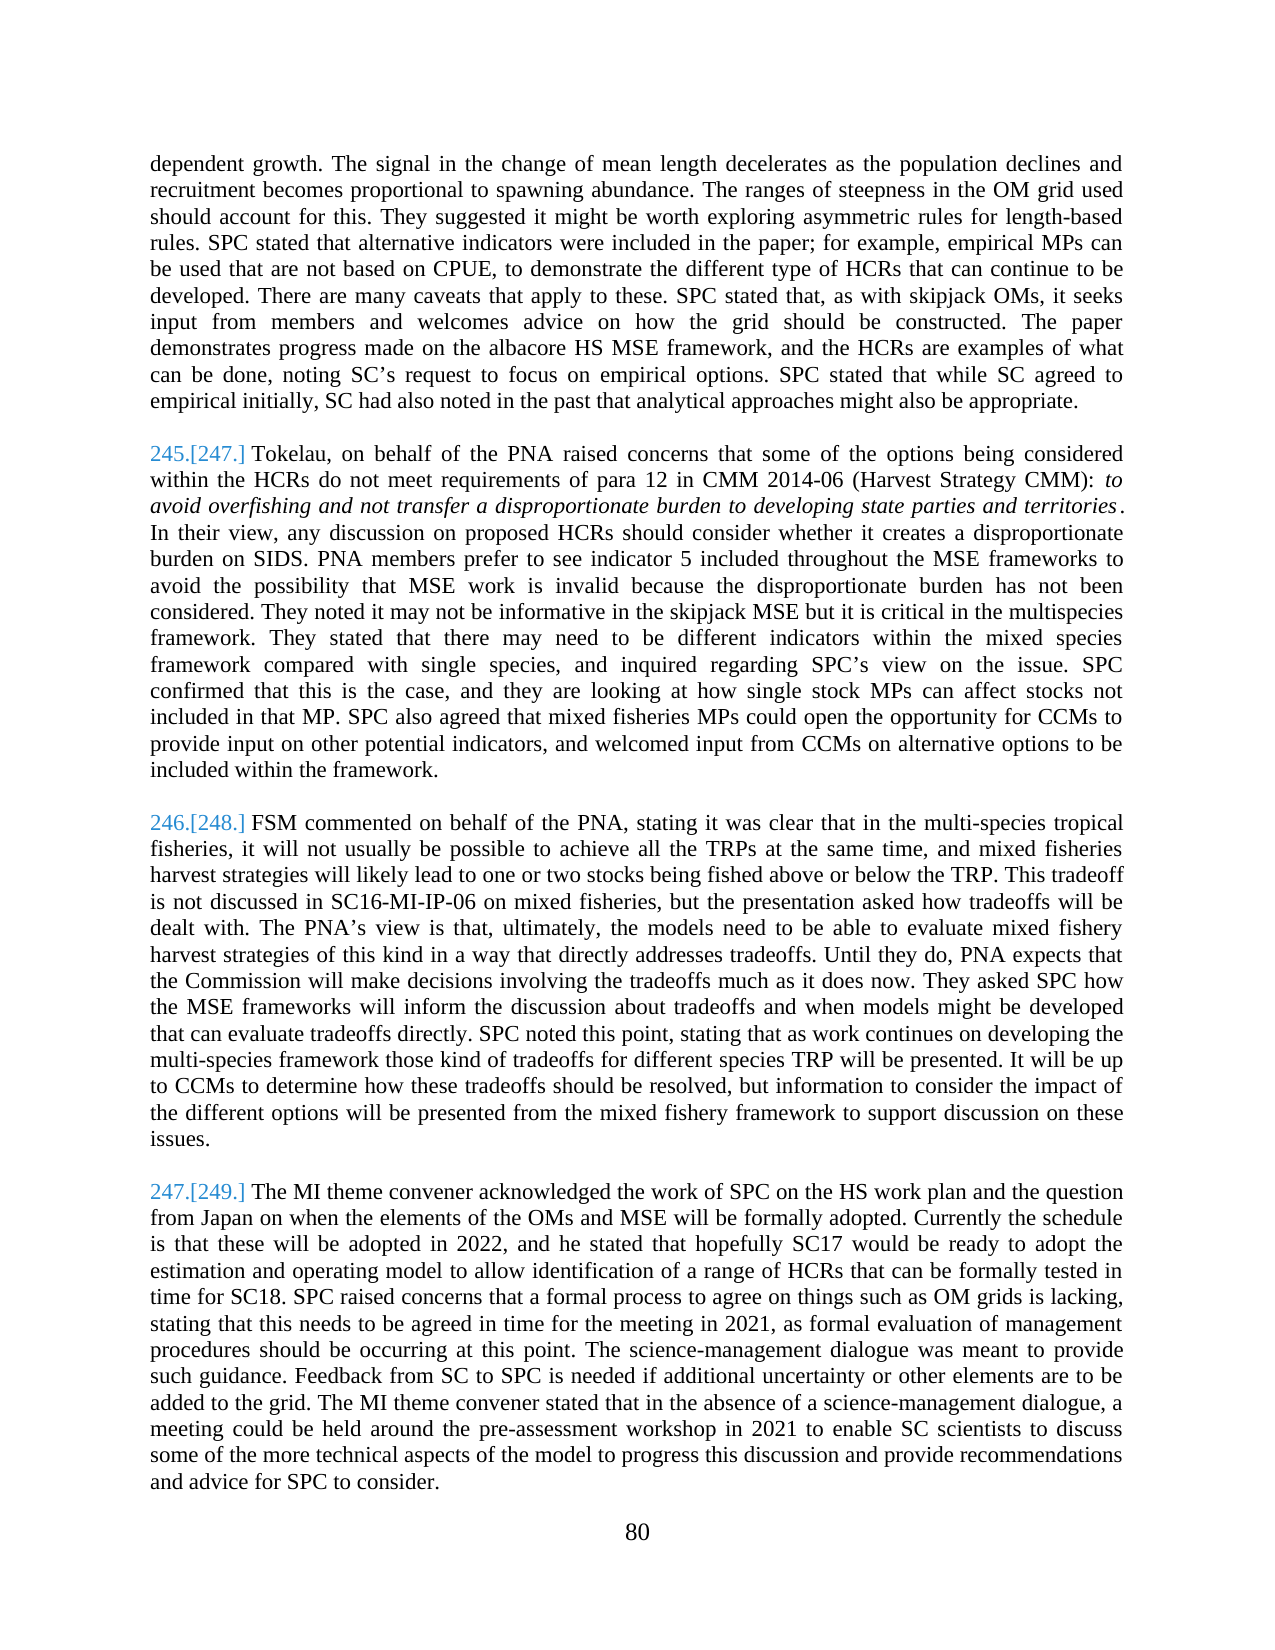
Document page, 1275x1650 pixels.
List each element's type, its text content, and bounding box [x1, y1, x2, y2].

list FSM commented on behalf of the PNA, stating it was clear that in the multi-species tropical fisheries, it will not usually be possible to achieve all the TRPs at the same time, and mixed fisheries harvest strategies will likely lead to one or two stocks being fished above or below the TRP. This tradeoff is not discussed in SC16-MI-IP-06 on mixed fisheries, but the presentation asked how tradeoffs will be dealt with. The PNA’s view is that, ultimately, the models need to be able to evaluate mixed fishery harvest strategies of this kind in a way that directly addresses tradeoffs. Until they do, PNA expects that the Commission will make decisions involving the tradeoffs much as it does now. They asked SPC how the MSE frameworks will inform the discussion about tradeoffs and when models might be developed that can evaluate tradeoffs directly. SPC noted this point, stating that as work continues on developing the multi-species framework those kind of tradeoffs for different species TRP will be presented. It will be up to CCMs to determine how these tradeoffs should be resolved, but information to consider the impact of the different options will be presented from the mixed fishery framework to support discussion on these issues. [150, 809, 1125, 1151]
list Tokelau, on behalf of the PNA raised concerns that some of the options being considered within the HCRs do not meet requirements of para 12 in CMM 2014-06 (Harvest Strategy CMM): to avoid overfishing and not transfer a disproportionate burden to developing state parties and territories. In their view, any discussion on proposed HCRs should consider whether it creates a disproportionate burden on SIDS. PNA members prefer to see indicator 5 included throughout the MSE frameworks to avoid the possibility that MSE work is invalid because the disproportionate burden has not been considered. They noted it may not be informative in the skipjack MSE but it is critical in the multispecies framework. They stated that there may need to be different indicators within the mixed species framework compared with single species, and inquired regarding SPC’s view on the issue. SPC confirmed that this is the case, and they are looking at how single stock MPs can affect stocks not included in that MP. SPC also agreed that mixed fisheries MPs could open the opportunity for CCMs to provide input on other potential indicators, and welcomed input from CCMs on alternative options to be included within the framework. [150, 440, 1125, 782]
list The MI theme convener acknowledged the work of SPC on the HS work plan and the question from Japan on when the elements of the OMs and MSE will be formally adopted. Currently the schedule is that these will be adopted in 2022, and he stated that hopefully SC17 would be ready to adopt the estimation and operating model to allow identification of a range of HCRs that can be formally tested in time for SC18. SPC raised concerns that a formal process to agree on things such as OM grids is lacking, stating that this needs to be agreed in time for the meeting in 2021, as formal evaluation of management procedures should be occurring at this point. The science-management dialogue was meant to provide such guidance. Feedback from SC to SPC is needed if additional uncertainty or other elements are to be added to the grid. The MI theme convener stated that in the absence of a science-management dialogue, a meeting could be held around the pre-assessment workshop in 2021 to enable SC scientists to discuss some of the more technical aspects of the model to progress this discussion and provide recommendations and advice for SPC to consider. [150, 1178, 1125, 1494]
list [150, 150, 1125, 413]
